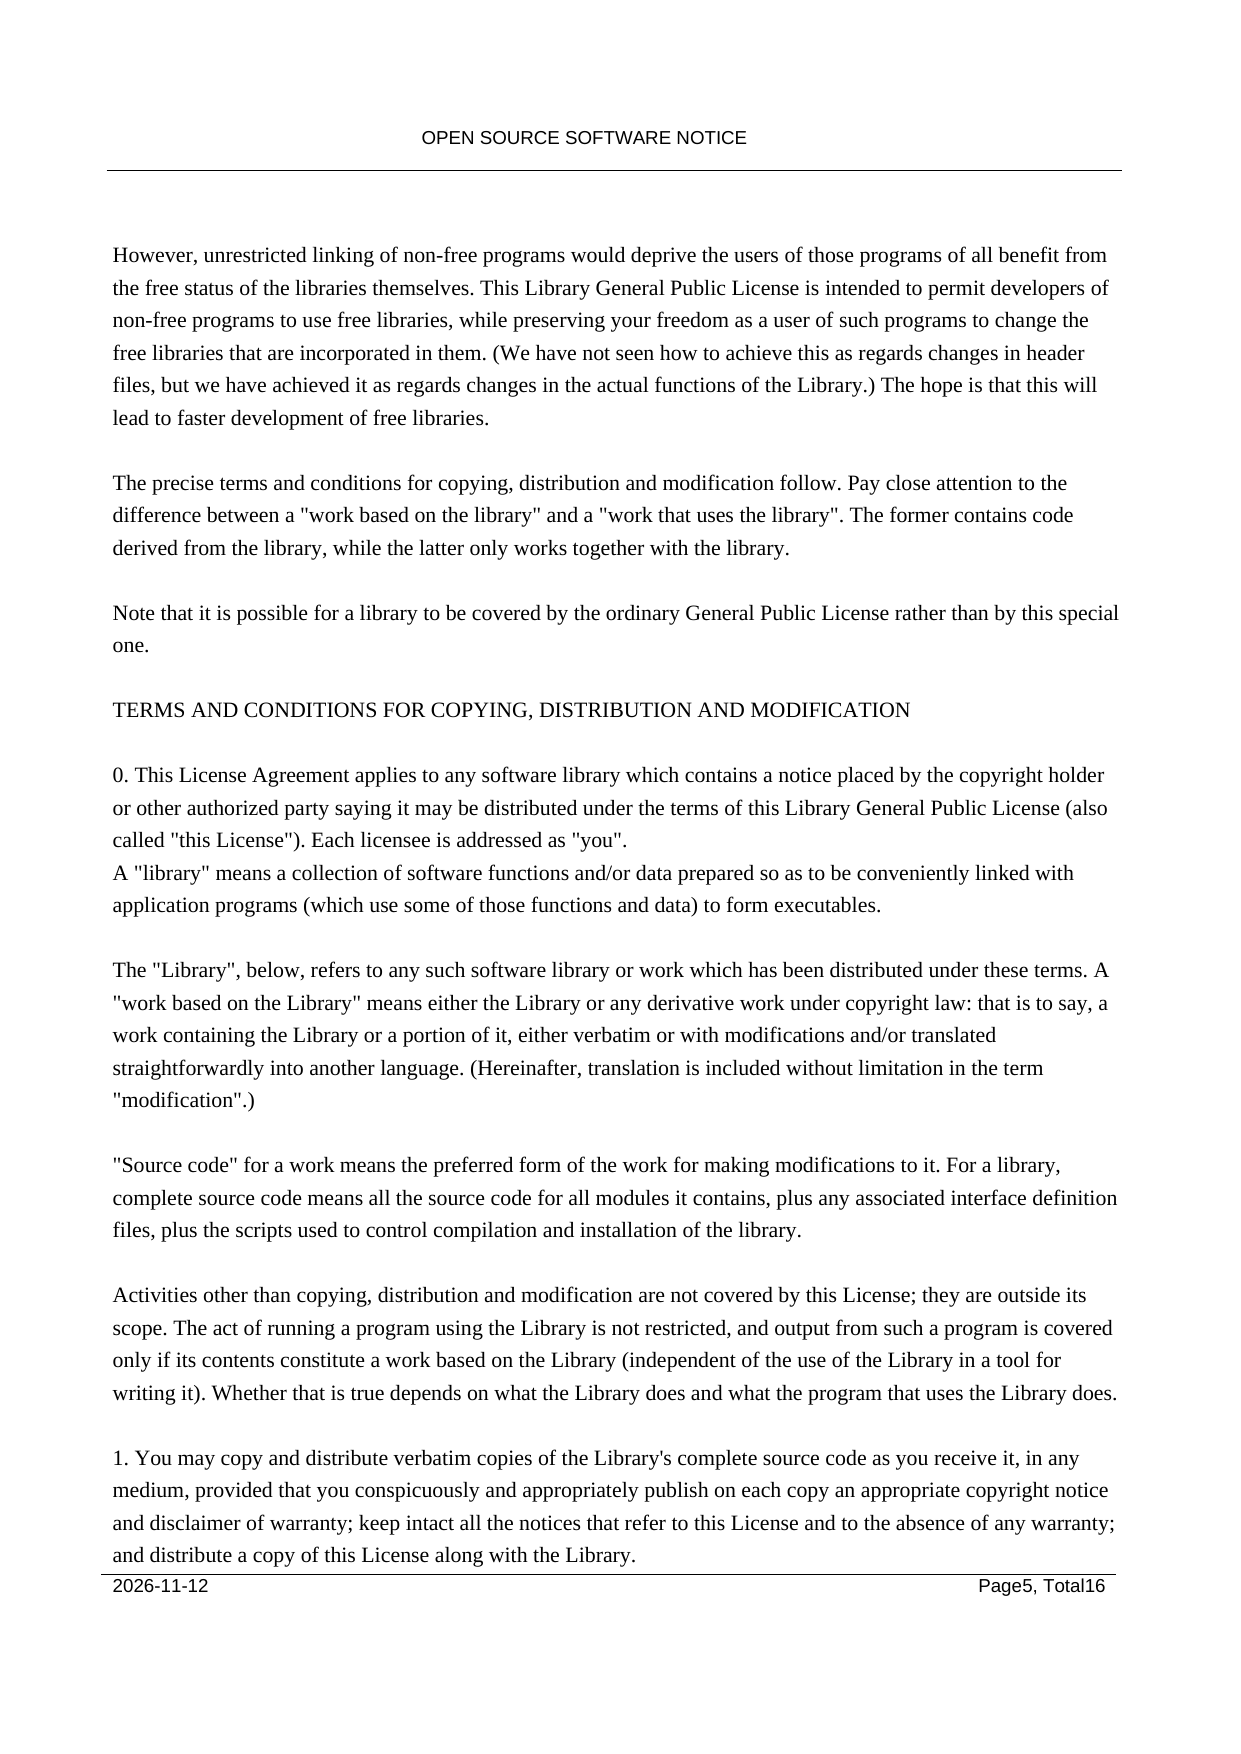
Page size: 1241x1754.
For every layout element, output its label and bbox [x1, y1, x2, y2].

text [112, 206, 1128, 1571]
